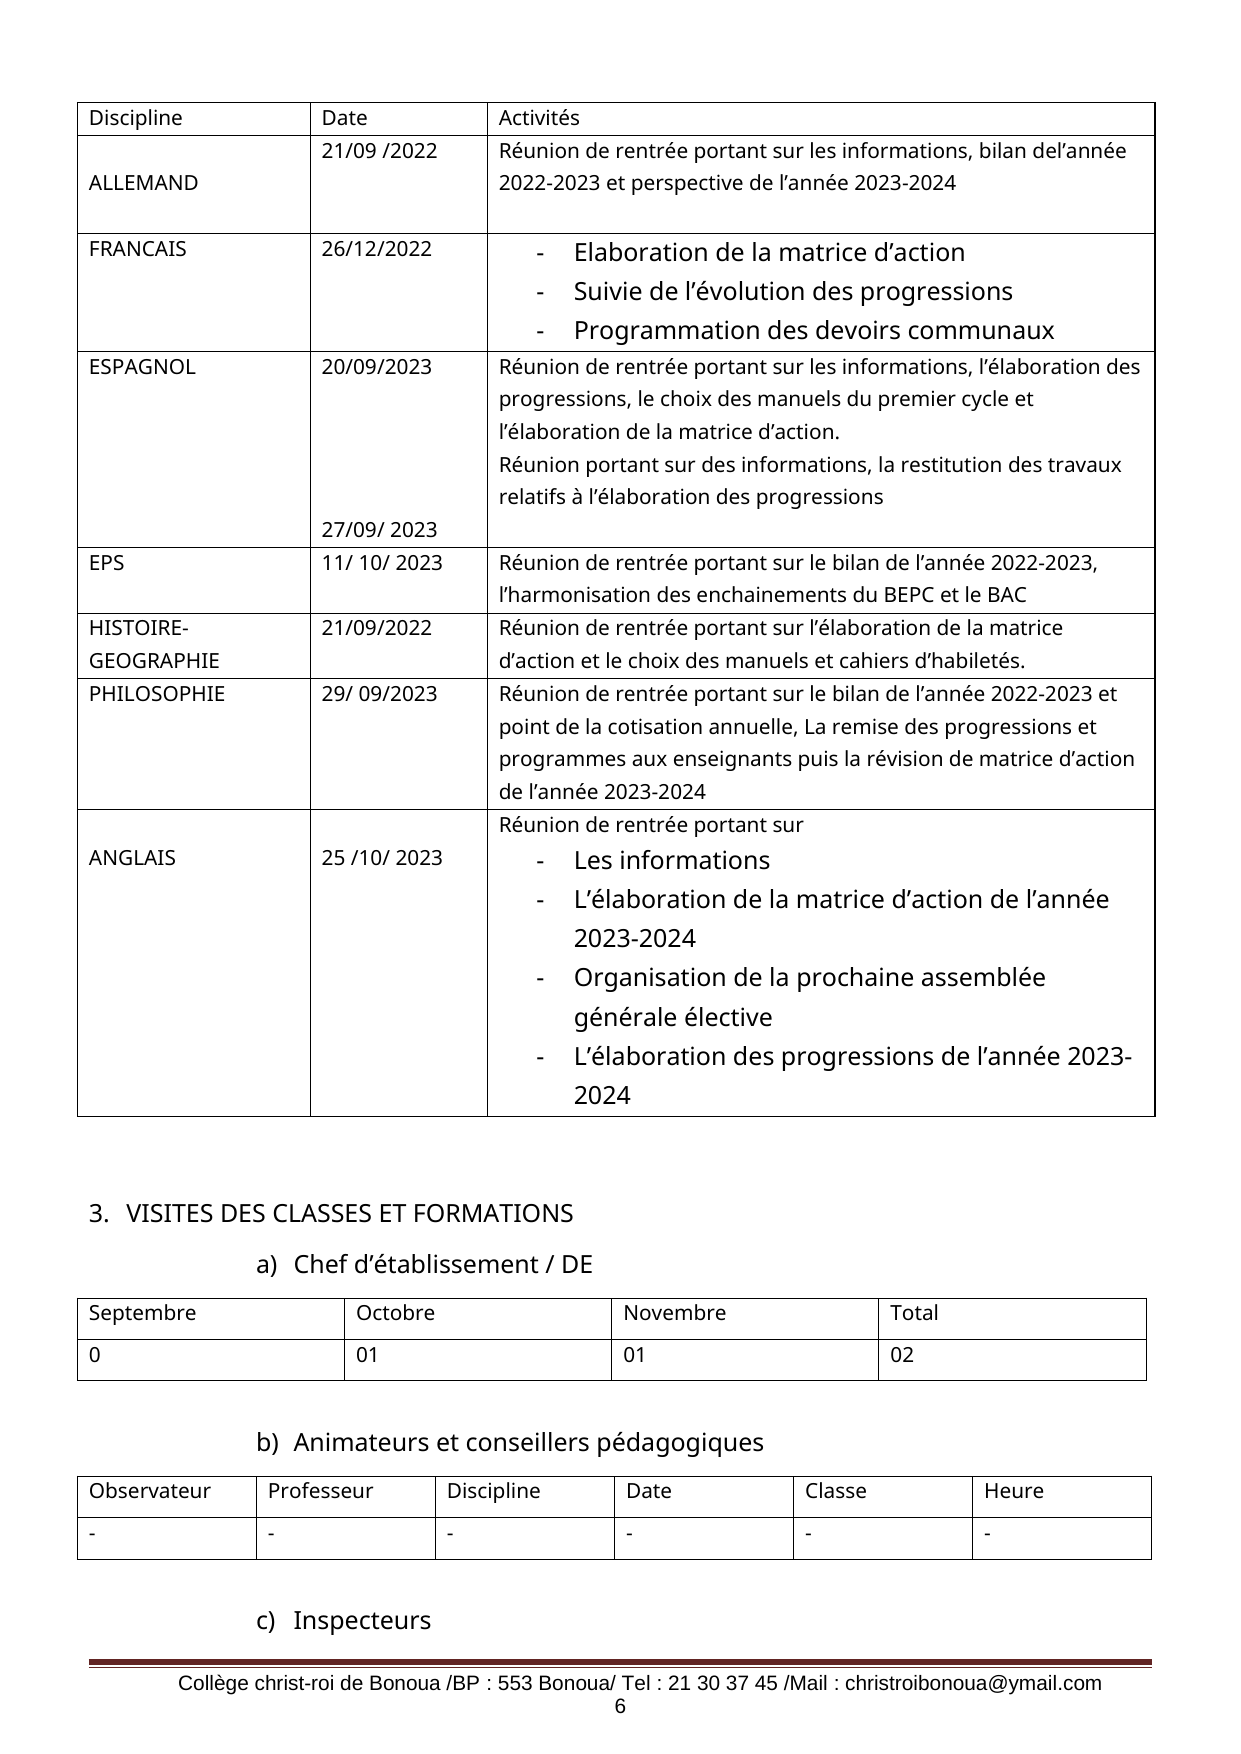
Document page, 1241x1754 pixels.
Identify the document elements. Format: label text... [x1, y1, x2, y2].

list Chef d’établissement / DE [256, 1246, 1152, 1280]
table_header Date [311, 103, 487, 135]
table_cell ANGLAIS [78, 810, 310, 1116]
table_cell - [794, 1518, 972, 1558]
table_cell 01 [612, 1340, 878, 1380]
table_cell EPS [78, 548, 310, 612]
table_header Observateur [78, 1477, 256, 1517]
table_cell Réunion de rentrée portant sur les informations, bilan del’année 2022-2023 et perspective de l’année 2023-2024 [488, 136, 1154, 233]
list Inspecteurs [256, 1603, 1152, 1637]
list VISITES DES CLASSES ET FORMATIONS [89, 1195, 1152, 1229]
table_cell - [615, 1518, 793, 1558]
table_header Octobre [345, 1299, 611, 1339]
table_cell Réunion de rentrée portant sur le bilan de l’année 2022-2023, l’harmonisation des enchainements du BEPC et le BAC [488, 548, 1154, 612]
table_cell 21/09/2022 [311, 614, 487, 678]
table_header Novembre [612, 1299, 878, 1339]
table_cell Réunion de rentrée portant sur le bilan de l’année 2022-2023 et point de la cotisation annuelle, La remise des progressions et programmes aux enseignants puis la révision de matrice d’action de l’année 2023-2024 [488, 679, 1154, 809]
table_cell - [257, 1518, 435, 1558]
table_header Professeur [257, 1477, 435, 1517]
table_cell PHILOSOPHIE [78, 679, 310, 809]
table_header Activités [488, 103, 1154, 135]
table_cell - [436, 1518, 614, 1558]
table_header Discipline [78, 103, 310, 135]
table_cell 01 [345, 1340, 611, 1380]
table_header Classe [794, 1477, 972, 1517]
table_header Total [879, 1299, 1146, 1339]
table_header Heure [973, 1477, 1151, 1517]
table_cell 20/09/2023 27/09/ 2023 [311, 352, 487, 547]
table_cell Elaboration de la matrice d’action Suivie de l’évolution des progressions Programmation des devoirs communaux [488, 234, 1154, 351]
table_cell ESPAGNOL [78, 352, 310, 547]
table_header Discipline [436, 1477, 614, 1517]
table_cell ALLEMAND [78, 136, 310, 233]
table_cell FRANCAIS [78, 234, 310, 351]
table_header Septembre [78, 1299, 344, 1339]
table_cell 21/09 /2022 [311, 136, 487, 233]
table_cell - [973, 1518, 1151, 1558]
table_cell 26/12/2022 [311, 234, 487, 351]
table_cell Réunion de rentrée portant sur Les informations L’élaboration de la matrice d’action de l’année 2023-2024 Organisation de la prochaine assemblée générale élective L’élaboration des progressions de l’année 2023-2024 [488, 810, 1154, 1116]
table_cell 11/ 10/ 2023 [311, 548, 487, 612]
table_cell 02 [879, 1340, 1146, 1380]
table_cell Réunion de rentrée portant sur l’élaboration de la matrice d’action et le choix des manuels et cahiers d’habiletés. [488, 614, 1154, 678]
table_cell 0 [78, 1340, 344, 1380]
table_cell 25 /10/ 2023 [311, 810, 487, 1116]
table_cell - [78, 1518, 256, 1558]
list Animateurs et conseillers pédagogiques [256, 1424, 1152, 1458]
table_cell 29/ 09/2023 [311, 679, 487, 809]
table_cell Réunion de rentrée portant sur les informations, l’élaboration des progressions, le choix des manuels du premier cycle et l’élaboration de la matrice d’action. Réunion portant sur des informations, la restitution des travaux relatifs à l’élaboration des progressions [488, 352, 1154, 547]
table_cell HISTOIRE-GEOGRAPHIE [78, 614, 310, 678]
table_header Date [615, 1477, 793, 1517]
